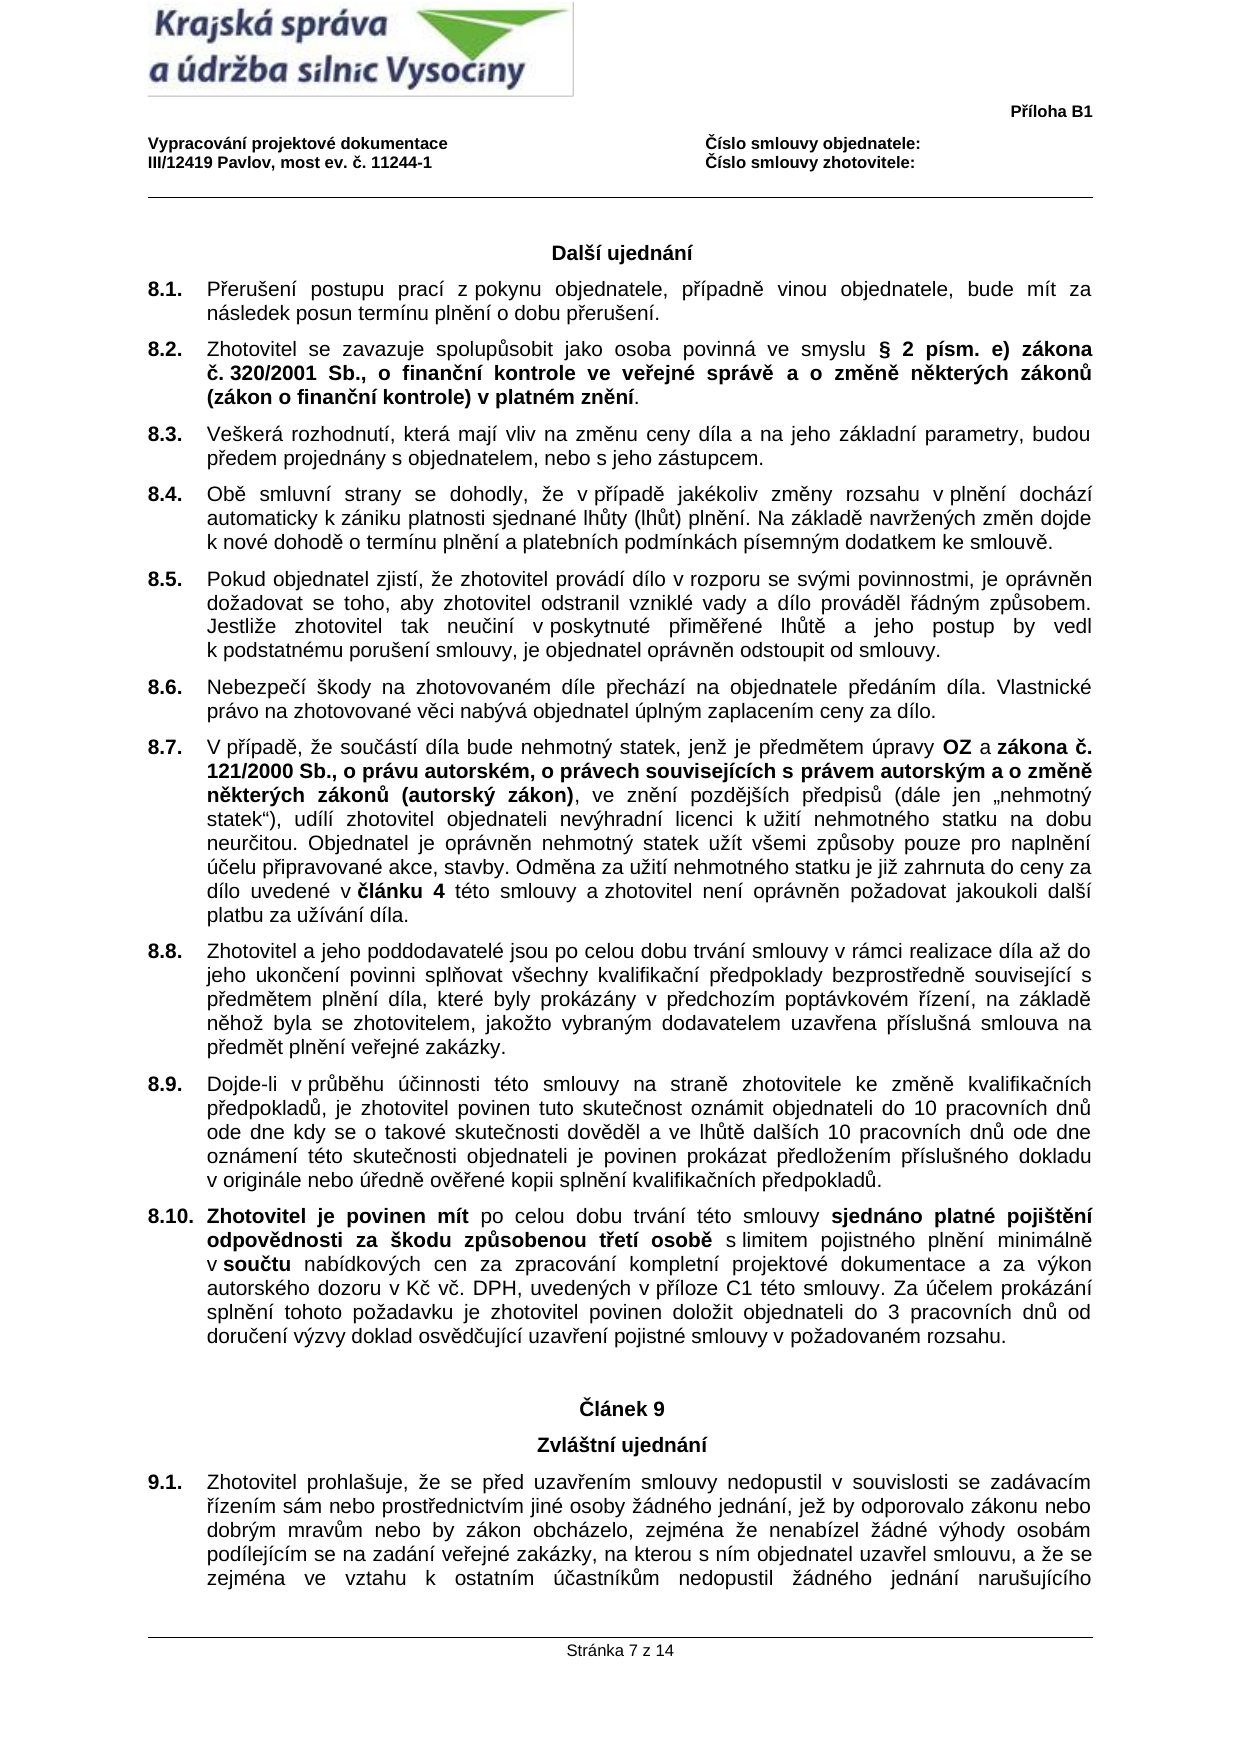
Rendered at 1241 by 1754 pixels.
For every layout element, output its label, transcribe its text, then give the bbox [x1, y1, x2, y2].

list Pokud objednatel zjistí, že zhotovitel provádí dílo v rozporu se svými povinnostmi, je oprávněn dožadovat se toho, aby zhotovitel odstranil vzniklé vady a dílo prováděl řádným způsobem. Jestliže zhotovitel tak neučiní v poskytnuté přiměřené lhůtě a jeho postup by vedl k podstatnému porušení smlouvy, je objednatel oprávněn odstoupit od smlouvy. [148, 566, 1093, 662]
list Zhotovitel je povinen mít po celou dobu trvání této smlouvy sjednáno platné pojištění odpovědnosti za škodu způsobenou třetí osobě s limitem pojistného plnění minimálně v součtu nabídkových cen za zpracování kompletní projektové dokumentace a za výkon autorského dozoru v Kč vč. DPH, uvedených v příloze C1 této smlouvy. Za účelem prokázání splnění tohoto požadavku je zhotovitel povinen doložit objednateli do 3 pracovních dnů od doručení výzvy doklad osvědčující uzavření pojistné smlouvy v požadovaném rozsahu. [148, 1204, 1093, 1348]
list Veškerá rozhodnutí, která mají vliv na změnu ceny díla a na jeho základní parametry, budou předem projednány s objednatelem, nebo s jeho zástupcem. [148, 422, 1093, 469]
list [148, 1469, 1093, 1589]
list Přerušení postupu prací z pokynu objednatele, případně vinou objednatele, bude mít za následek posun termínu plnění o dobu přerušení. [148, 277, 1093, 325]
picture [147, 2, 574, 98]
list Zhotovitel se zavazuje spolupůsobit jako osoba povinná ve smyslu § 2 písm. e) zákona č. 320/2001 Sb., o finanční kontrole ve veřejné správě a o změně některých zákonů (zákon o finanční kontrole) v platném znění. [148, 337, 1093, 409]
list Další ujednání [148, 240, 1096, 264]
list V případě, že součástí díla bude nehmotný statek, jenž je předmětem úpravy OZ a zákona č. 121/2000 Sb., o právu autorském, o právech souvisejících s právem autorským a o změně některých zákonů (autorský zákon), ve znění pozdějších předpisů (dále jen „nehmotný statek“), udílí zhotovitel objednateli nevýhradní licenci k užití nehmotného statku na dobu neurčitou. Objednatel je oprávněn nehmotný statek užít všemi způsoby pouze pro naplnění účelu připravované akce, stavby. Odměna za užití nehmotného statku je již zahrnuta do ceny za dílo uvedené v článku 4 této smlouvy a zhotovitel není oprávněn požadovat jakoukoli další platbu za užívání díla. [148, 735, 1093, 927]
list Dojde-li v průběhu účinnosti této smlouvy na straně zhotovitele ke změně kvalifikačních předpokladů, je zhotovitel povinen tuto skutečnost oznámit objednateli do 10 pracovních dnů ode dne kdy se o takové skutečnosti dověděl a ve lhůtě dalších 10 pracovních dnů ode dne oznámení této skutečnosti objednateli je povinen prokázat předložením příslušného dokladu v originále nebo úředně ověřené kopii splnění kvalifikačních předpokladů. [148, 1072, 1093, 1191]
list Zhotovitel a jeho poddodavatelé jsou po celou dobu trvání smlouvy v rámci realizace díla až do jeho ukončení povinni splňovat všechny kvalifikační předpoklady bezprostředně související s předmětem plnění díla, které byly prokázány v předchozím poptávkovém řízení, na základě něhož byla se zhotovitelem, jakožto vybraným dodavatelem uzavřena příslušná smlouva na předmět plnění veřejné zakázky. [148, 939, 1093, 1059]
list Článek 9 [148, 1397, 1096, 1421]
list Zvláštní ujednání [148, 1433, 1096, 1457]
list Nebezpečí škody na zhotovovaném díle přechází na objednatele předáním díla. Vlastnické právo na zhotovované věci nabývá objednatel úplným zaplacením ceny za dílo. [148, 675, 1093, 723]
list Obě smluvní strany se dohodly, že v případě jakékoliv změny rozsahu v plnění dochází automaticky k zániku platnosti sjednané lhůty (lhůt) plnění. Na základě navržených změn dojde k nové dohodě o termínu plnění a platebních podmínkách písemným dodatkem ke smlouvě. [148, 482, 1093, 554]
